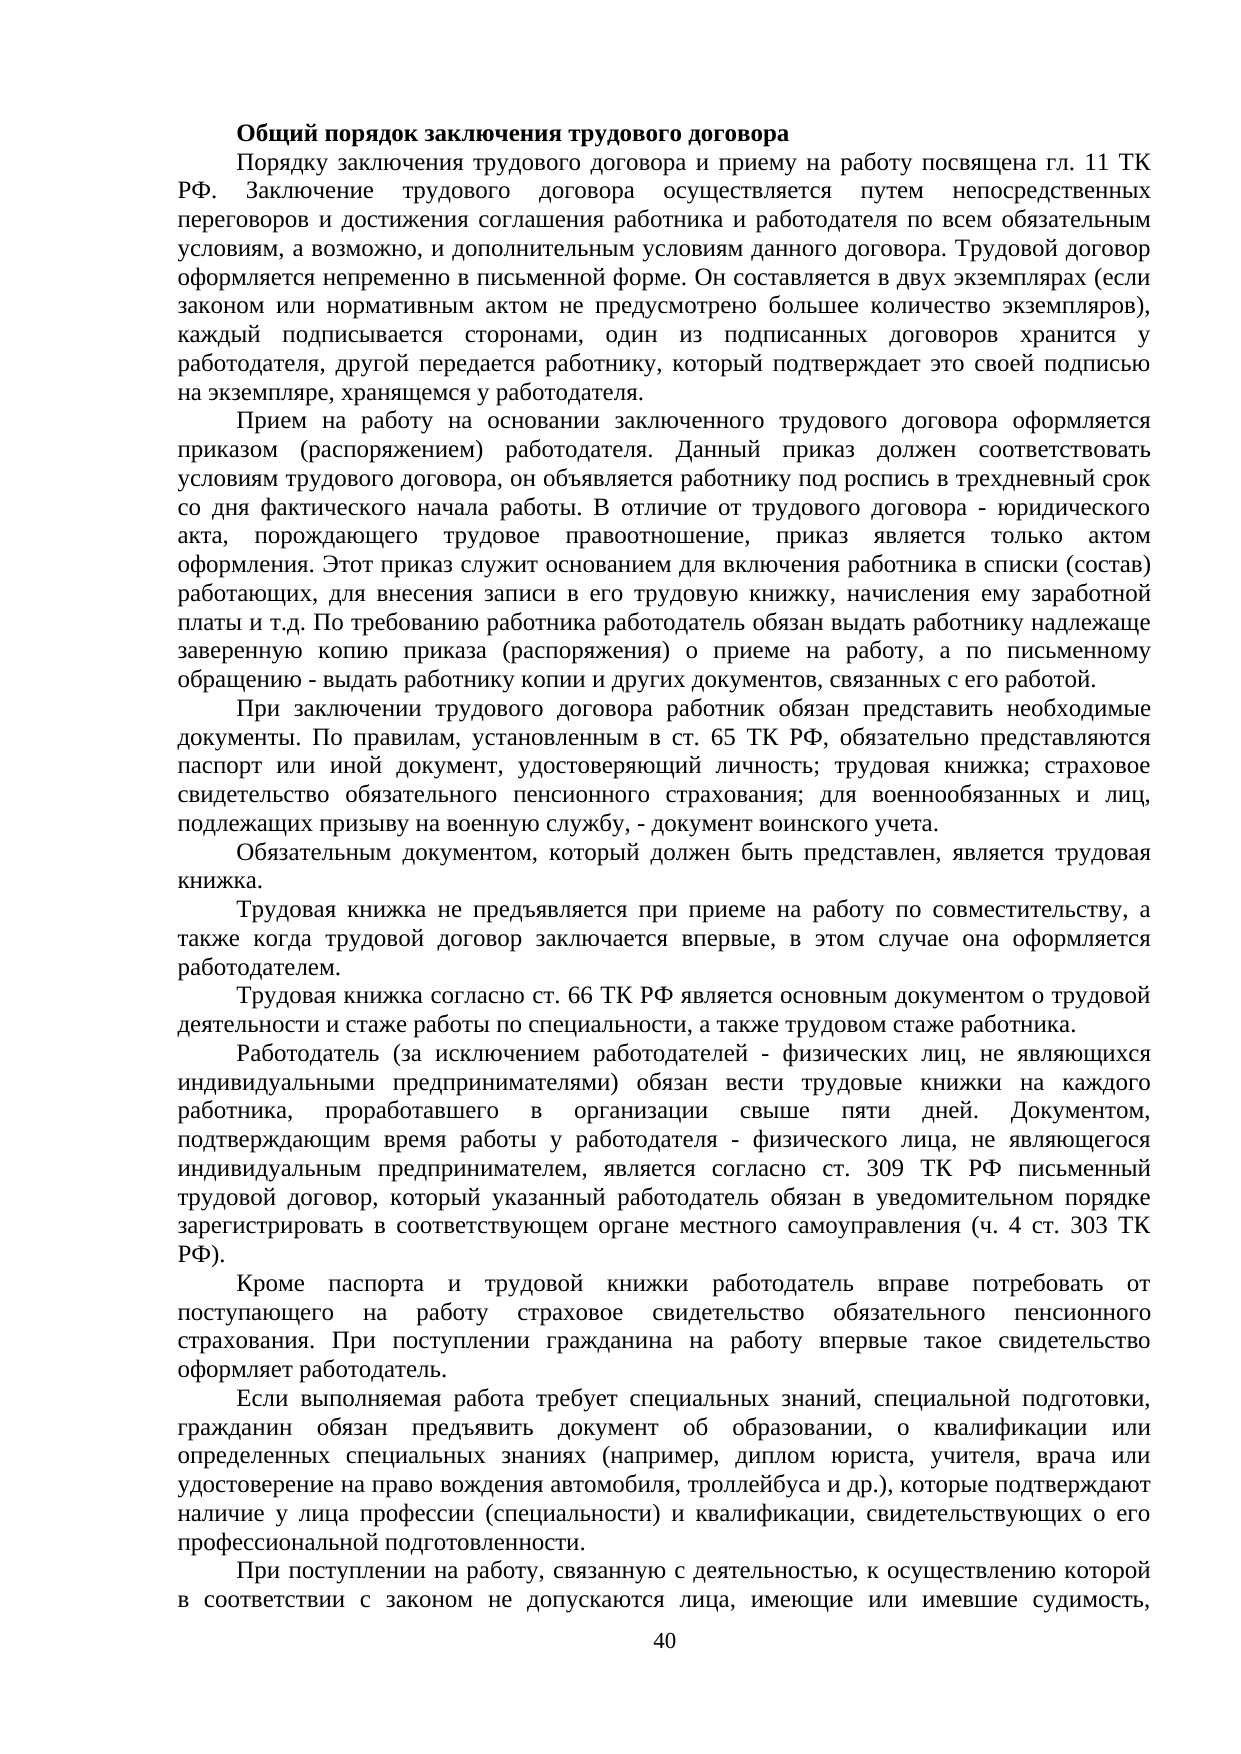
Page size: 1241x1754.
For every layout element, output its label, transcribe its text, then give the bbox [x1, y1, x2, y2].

text Обязательным документом, который должен быть представлен, является трудовая книжка. [177, 837, 1152, 894]
text Трудовая книжка не предъявляется при приеме на работу по совместительству, а также когда трудовой договор заключается впервые, в этом случае она оформляется работодателем. [177, 894, 1152, 981]
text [177, 1556, 1152, 1613]
text Кроме паспорта и трудовой книжки работодатель вправе потребовать от поступающего на работу страховое свидетельство обязательного пенсионного страхования. При поступлении гражданина на работу впервые такое свидетельство оформляет работодатель. [177, 1268, 1152, 1383]
text Порядку заключения трудового договора и приему на работу посвящена гл. 11 ТК РФ. Заключение трудового договора осуществляется путем непосредственных переговоров и достижения соглашения работника и работодателя по всем обязательным условиям, а возможно, и дополнительным условиям данного договора. Трудовой договор оформляется непременно в письменной форме. Он составляется в двух экземплярах (если законом или нормативным актом не предусмотрено большее количество экземпляров), каждый подписывается сторонами, один из подписанных договоров хранится у работодателя, другой передается работнику, который подтверждает это своей подписью на экземпляре, хранящемся у работодателя. [177, 147, 1152, 406]
text При заключении трудового договора работник обязан представить необходимые документы. По правилам, установленным в ст. 65 ТК РФ, обязательно представляются паспорт или иной документ, удостоверяющий личность; трудовая книжка; страховое свидетельство обязательного пенсионного страхования; для военнообязанных и лиц, подлежащих призыву на военную службу, - документ воинского учета. [177, 693, 1152, 837]
text Работодатель (за исключением работодателей - физических лиц, не являющихся индивидуальными предпринимателями) обязан вести трудовые книжки на каждого работника, проработавшего в организации свыше пяти дней. Документом, подтверждающим время работы у работодателя - физического лица, не являющегося индивидуальным предпринимателем, является согласно ст. 309 ТК РФ письменный трудовой договор, который указанный работодатель обязан в уведомительном порядке зарегистрировать в соответствующем органе местного самоуправления (ч. 4 ст. 303 ТК РФ). [177, 1038, 1152, 1268]
text Если выполняемая работа требует специальных знаний, специальной подготовки, гражданин обязан предъявить документ об образовании, о квалификации или определенных специальных знаниях (например, диплом юриста, учителя, врача или удостоверение на право вождения автомобиля, троллейбуса и др.), которые подтверждают наличие у лица профессии (специальности) и квалификации, свидетельствующих о его профессиональной подготовленности. [177, 1383, 1152, 1556]
text Общий порядок заключения трудового договора [177, 118, 1152, 147]
text Трудовая книжка согласно ст. 66 ТК РФ является основным документом о трудовой деятельности и стаже работы по специальности, а также трудовом стаже работника. [177, 981, 1152, 1038]
text Прием на работу на основании заключенного трудового договора оформляется приказом (распоряжением) работодателя. Данный приказ должен соответствовать условиям трудового договора, он объявляется работнику под роспись в трехдневный срок со дня фактического начала работы. В отличие от трудового договора - юридического акта, порождающего трудовое правоотношение, приказ является только актом оформления. Этот приказ служит основанием для включения работника в списки (состав) работающих, для внесения записи в его трудовую книжку, начисления ему заработной платы и т.д. По требованию работника работодатель обязан выдать работнику надлежаще заверенную копию приказа (распоряжения) о приеме на работу, а по письменному обращению - выдать работнику копии и других документов, связанных с его работой. [177, 406, 1152, 693]
